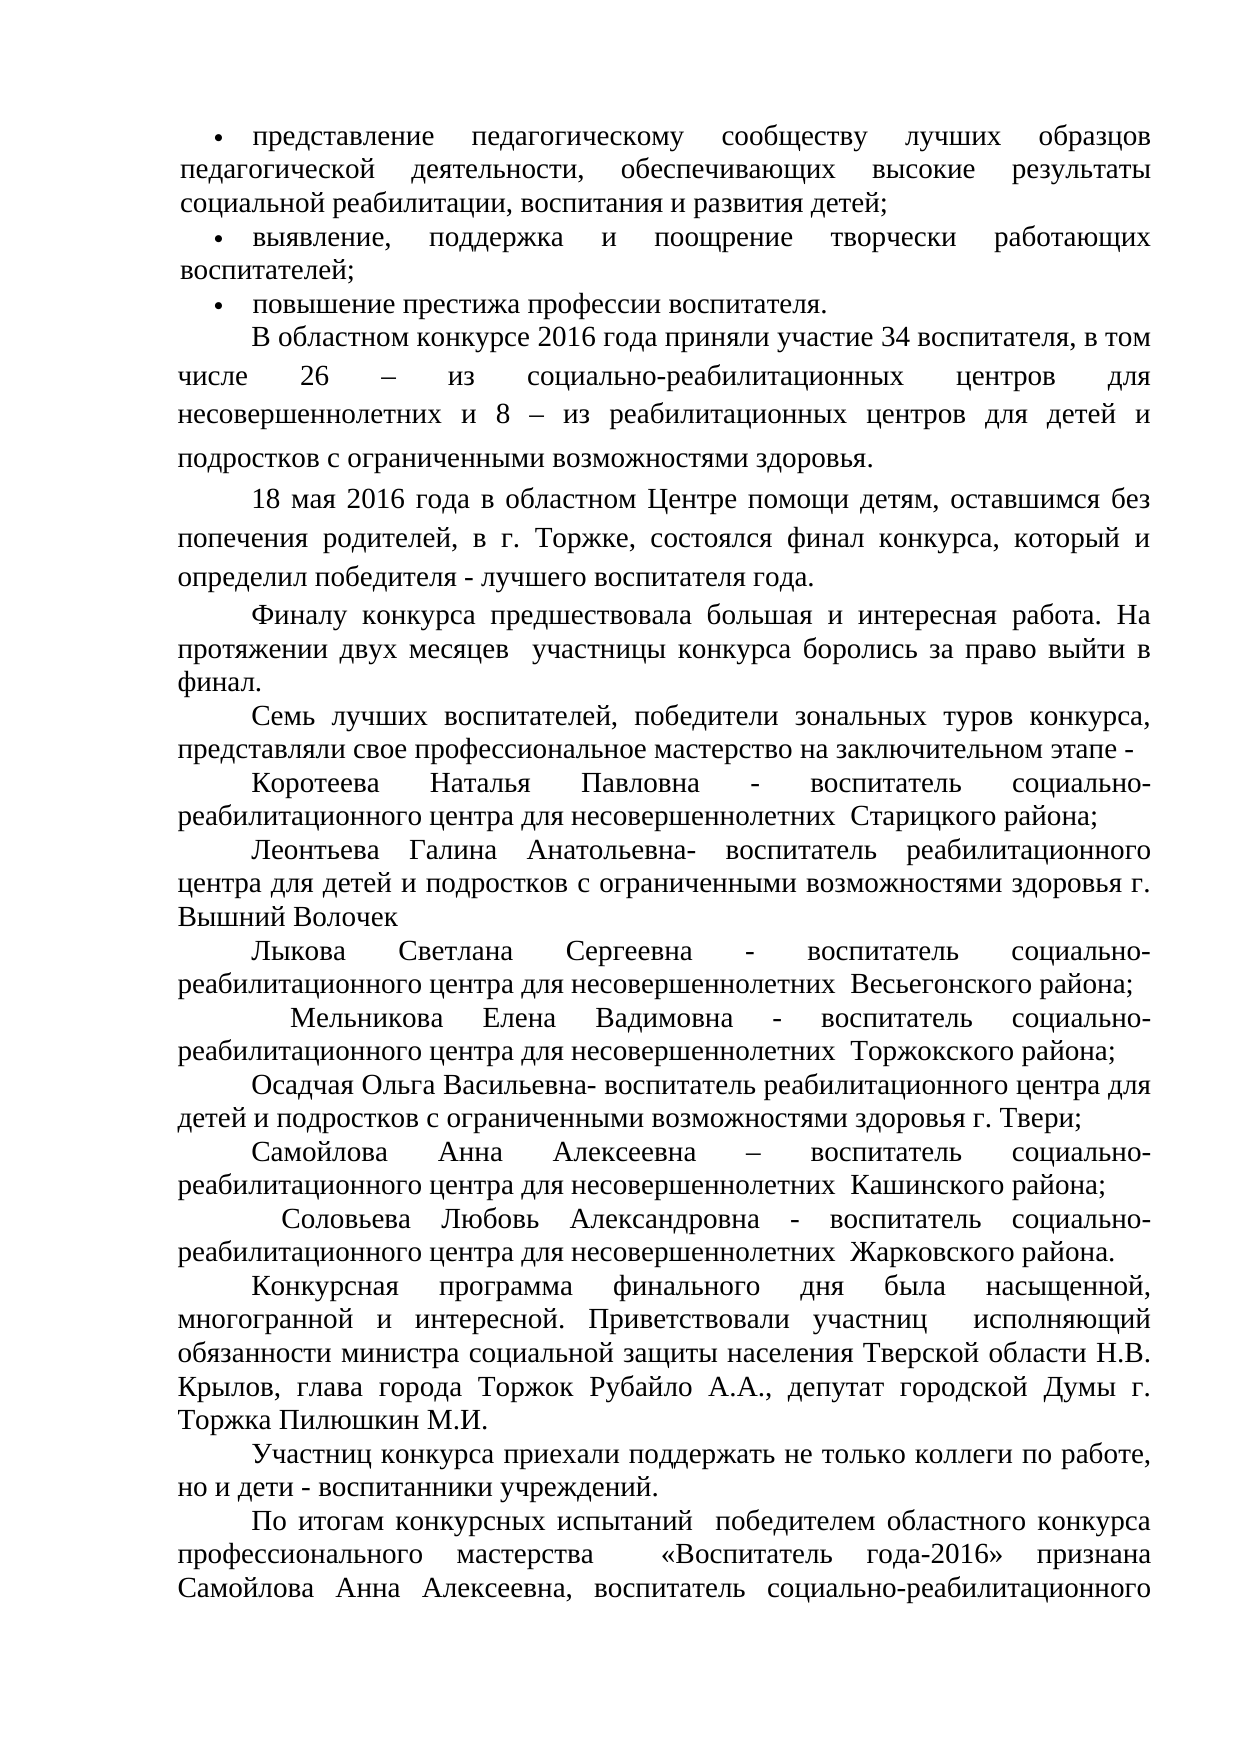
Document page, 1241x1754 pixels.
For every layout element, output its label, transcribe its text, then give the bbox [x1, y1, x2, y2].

list представление педагогическому сообществу лучших образцов педагогической деятельности, обеспечивающих высокие результаты социальной реабилитации, воспитания и развития детей; [180, 118, 1152, 219]
list выявление, поддержка и поощрение творчески работающих воспитателей; [180, 219, 1152, 286]
text Мельникова Елена Вадимовна - воспитатель социально-реабилитационного центра для несовершеннолетних Торжокского района; [177, 1000, 1152, 1067]
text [177, 1503, 1152, 1603]
text Участниц конкурса приехали поддержать не только коллеги по работе, но и дети - воспитанники учреждений. [177, 1436, 1152, 1503]
text Финалу конкурса предшествовала большая и интересная работа. На протяжении двух месяцев участницы конкурса боролись за право выйти в финал. [177, 597, 1152, 698]
list повышение престижа профессии воспитателя. [180, 286, 1152, 319]
text В областном конкурсе 2016 года приняли участие 34 воспитателя, в том числе 26 – из социально-реабилитационных центров для несовершеннолетних и 8 – из реабилитационных центров для детей и подростков с ограниченными возможностями здоровья. [177, 319, 1152, 476]
text Соловьева Любовь Александровна - воспитатель социально-реабилитационного центра для несовершеннолетних Жарковского района. [177, 1201, 1152, 1268]
text Лыкова Светлана Сергеевна - воспитатель социально-реабилитационного центра для несовершеннолетних Весьегонского района; [177, 933, 1152, 1000]
text Леонтьева Галина Анатольевна- воспитатель реабилитационного центра для детей и подростков с ограниченными возможностями здоровья г. Вышний Волочек [177, 832, 1152, 933]
text Самойлова Анна Алексеевна – воспитатель социально-реабилитационного центра для несовершеннолетних Кашинского района; [177, 1134, 1152, 1201]
text Конкурсная программа финального дня была насыщенной, многогранной и интересной. Приветствовали участниц исполняющий обязанности министра социальной защиты населения Тверской области Н.В. Крылов, глава города Торжок Рубайло А.А., депутат городской Думы г. Торжка Пилюшкин М.И. [177, 1268, 1152, 1436]
text 18 мая 2016 года в областном Центре помощи детям, оставшимся без попечения родителей, в г. Торжке, состоялся финал конкурса, который и определил победителя - лучшего воспитателя года. [177, 482, 1152, 592]
text Семь лучших воспитателей, победители зональных туров конкурса, представляли свое профессиональное мастерство на заключительном этапе - [177, 698, 1152, 765]
text Осадчая Ольга Васильевна- воспитатель реабилитационного центра для детей и подростков с ограниченными возможностями здоровья г. Твери; [177, 1067, 1152, 1134]
text Коротеева Наталья Павловна - воспитатель социально-реабилитационного центра для несовершеннолетних Старицкого района; [177, 765, 1152, 832]
